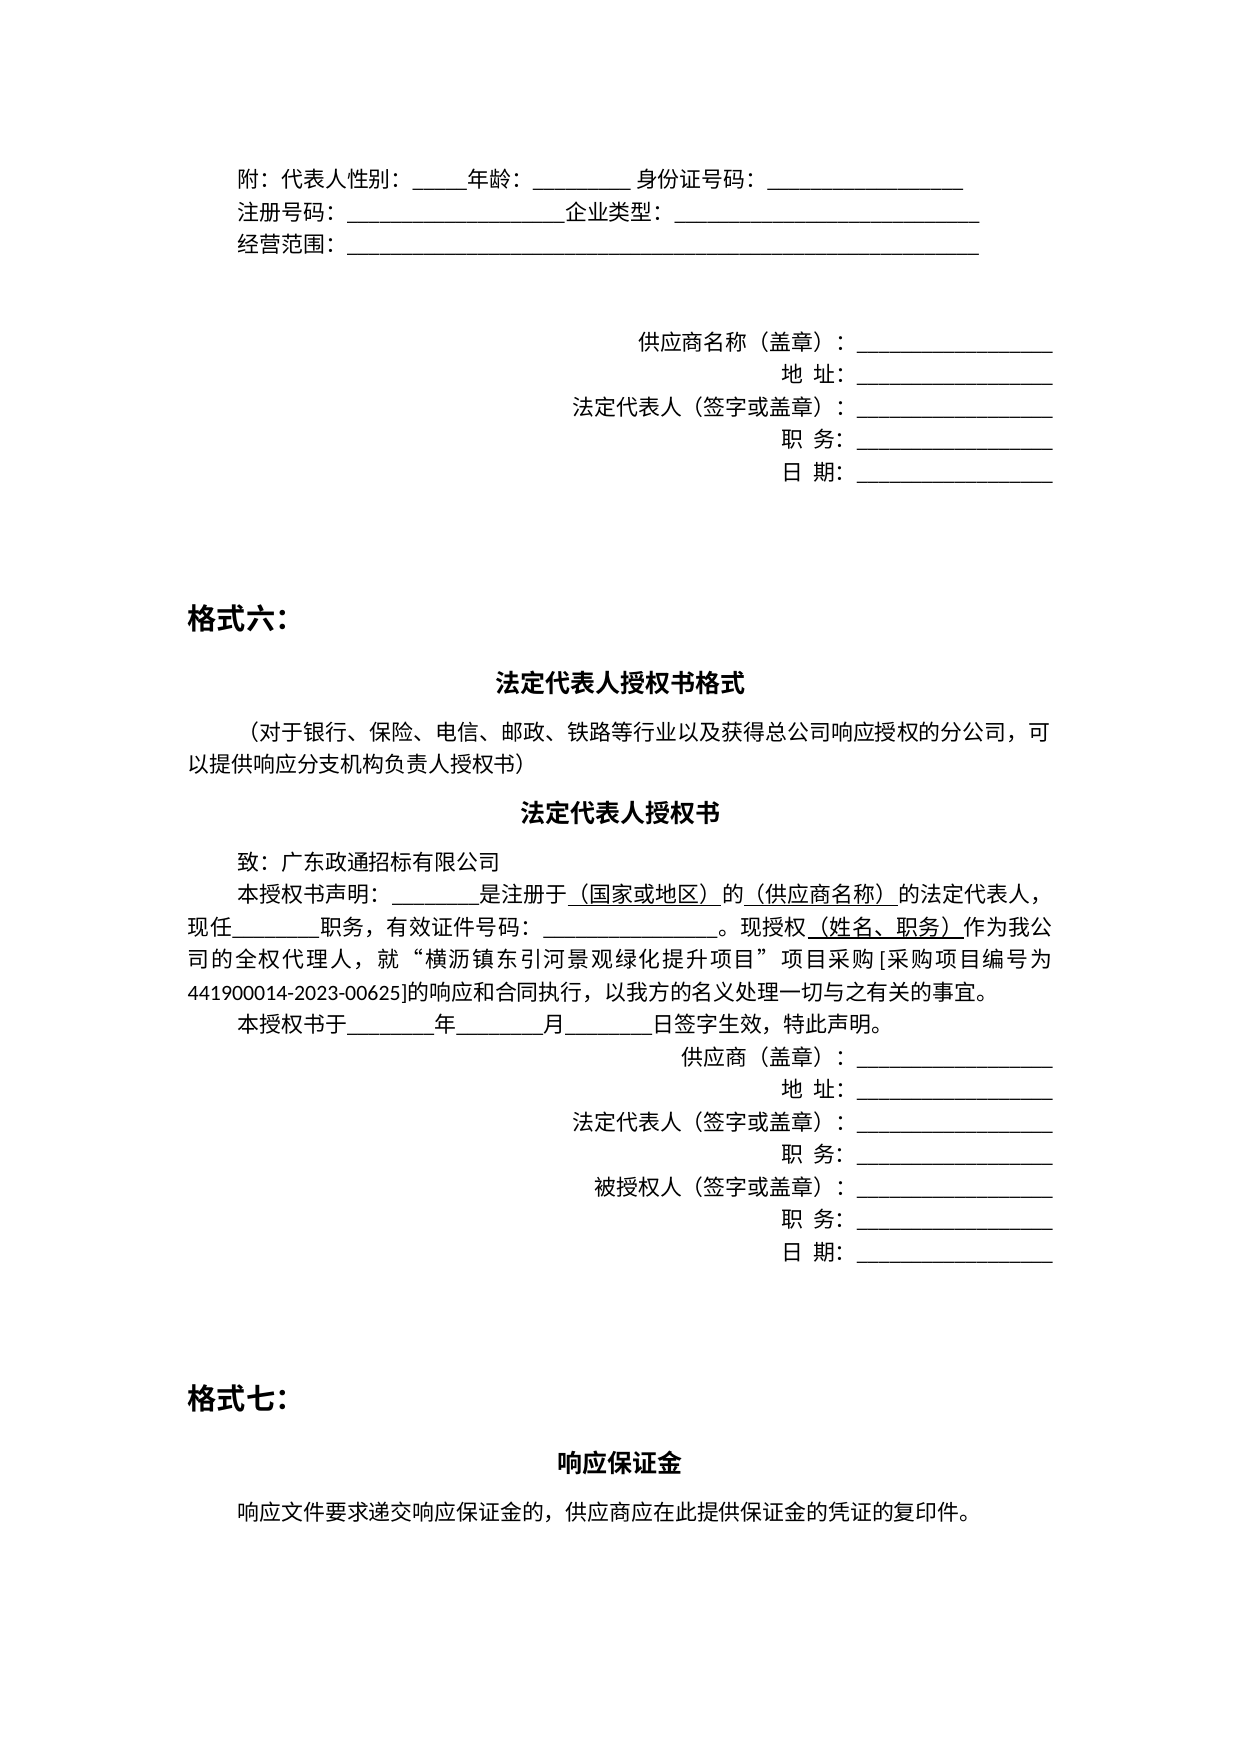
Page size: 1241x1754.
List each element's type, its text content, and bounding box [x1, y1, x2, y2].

text 日 期：__________________ [187, 1234, 1053, 1267]
text 注册号码：____________________企业类型：____________________________ [187, 194, 1053, 227]
text 法定代表人（签字或盖章）：__________________ [187, 1104, 1053, 1137]
text 附：代表人性别：_____年龄：_________ 身份证号码：__________________ [187, 162, 1053, 194]
text 日 期：__________________ [187, 454, 1053, 487]
text 职 务：__________________ [187, 422, 1053, 454]
text 法定代表人授权书 [187, 779, 1053, 844]
text 格式六： [187, 584, 1053, 649]
text 地 址：__________________ [187, 357, 1053, 389]
text 职 务：__________________ [187, 1202, 1053, 1234]
text 本授权书于________年________月________日签字生效，特此声明。 [187, 1007, 1053, 1039]
text 供应商（盖章）：__________________ [187, 1039, 1053, 1072]
text 法定代表人（签字或盖章）：__________________ [187, 389, 1053, 422]
text 响应文件要求递交响应保证金的，供应商应在此提供保证金的凭证的复印件。 [187, 1494, 1053, 1527]
text （对于银行、保险、电信、邮政、铁路等行业以及获得总公司响应授权的分公司，可以提供响应分支机构负责人授权书） [187, 714, 1053, 779]
text 响应保证金 [187, 1429, 1053, 1494]
text 致：广东政通招标有限公司 [187, 844, 1053, 877]
text 供应商名称（盖章）：__________________ [187, 324, 1053, 357]
text 格式七： [187, 1364, 1053, 1429]
text 地 址：__________________ [187, 1072, 1053, 1104]
text 经营范围：__________________________________________________________ [187, 227, 1053, 259]
text 被授权人（签字或盖章）：__________________ [187, 1169, 1053, 1202]
text 职 务：__________________ [187, 1137, 1053, 1169]
text 本授权书声明：________是注册于（国家或地区）的（供应商名称）的法定代表人，现任________职务，有效证件号码：________________。现授权（姓名、职务）作为我公司的全权代理人，就“横沥镇东引河景观绿化提升项目”项目采购[采购项目编号为441900014-2023-00625]的响应和合同执行，以我方的名义处理一切与之有关的事宜。 [187, 877, 1053, 1007]
text 法定代表人授权书格式 [187, 649, 1053, 714]
